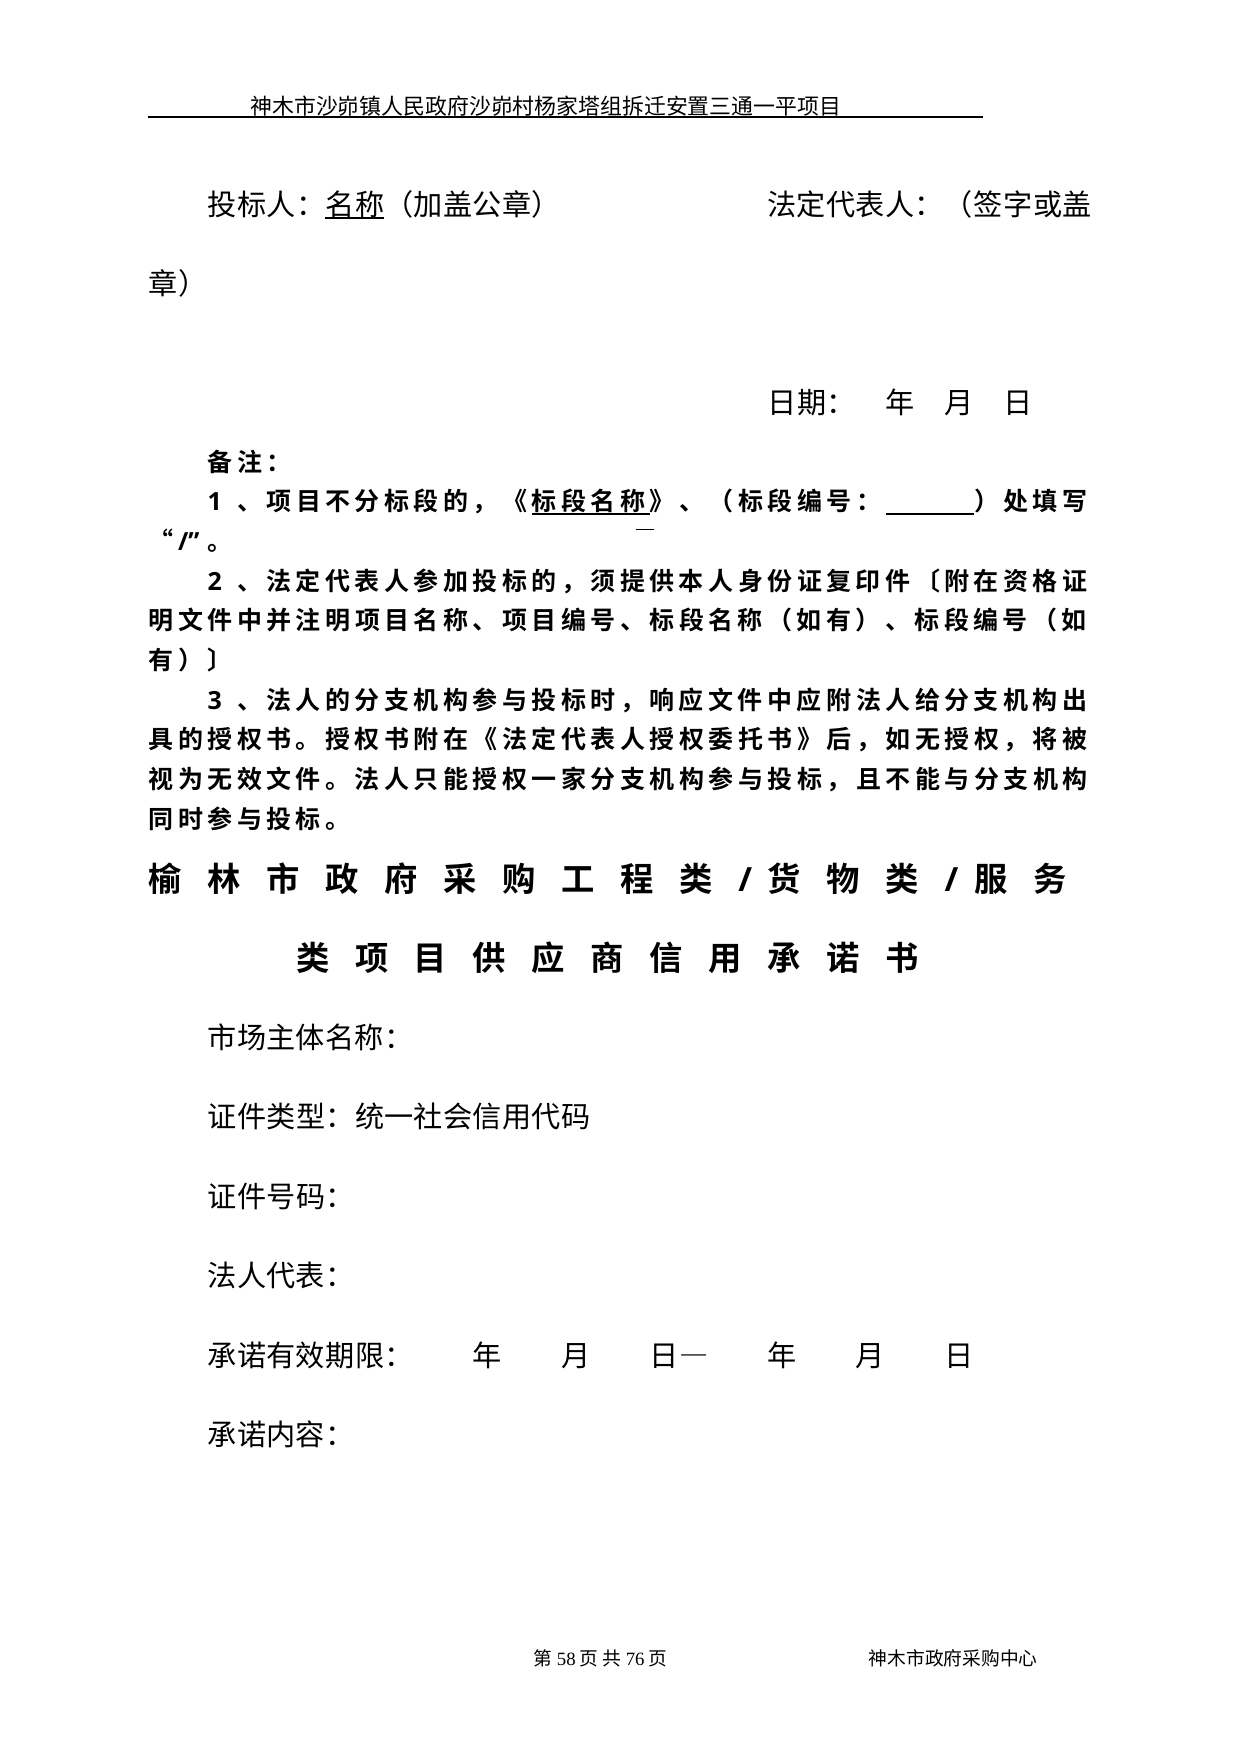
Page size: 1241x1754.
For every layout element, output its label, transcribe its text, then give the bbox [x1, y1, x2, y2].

text 证件类型：统一社会信用代码 [148, 1075, 1092, 1155]
text 承诺有效期限： 年 月 日— 年 月 日 [148, 1313, 1092, 1393]
text 备注： [148, 440, 1092, 480]
text 投标人：名称（加盖公章） 法定代表人：（签字或盖章） [148, 163, 1092, 321]
text 法人代表： [148, 1234, 1092, 1313]
text 证件号码： [148, 1155, 1092, 1234]
text 承诺内容： [148, 1393, 1092, 1472]
text 市场主体名称： [148, 996, 1092, 1075]
text 日期： 年 月 日 [148, 361, 1092, 440]
text 榆林市政府采购工程类/货物类/服务类项目供应商信用承诺书 [148, 837, 1092, 996]
text 1、项目不分标段的，《标段名称》、（标段编号： ）处填写“/”。 [148, 480, 1092, 559]
text 2、法定代表人参加投标的，须提供本人身份证复印件〔附在资格证明文件中并注明项目名称、项目编号、标段名称（如有）、标段编号（如有）〕 [148, 559, 1092, 678]
text 3、法人的分支机构参与投标时，响应文件中应附法人给分支机构出具的授权书。授权书附在《法定代表人授权委托书》后，如无授权，将被视为无效文件。法人只能授权一家分支机构参与投标，且不能与分支机构同时参与投标。 [148, 678, 1092, 837]
